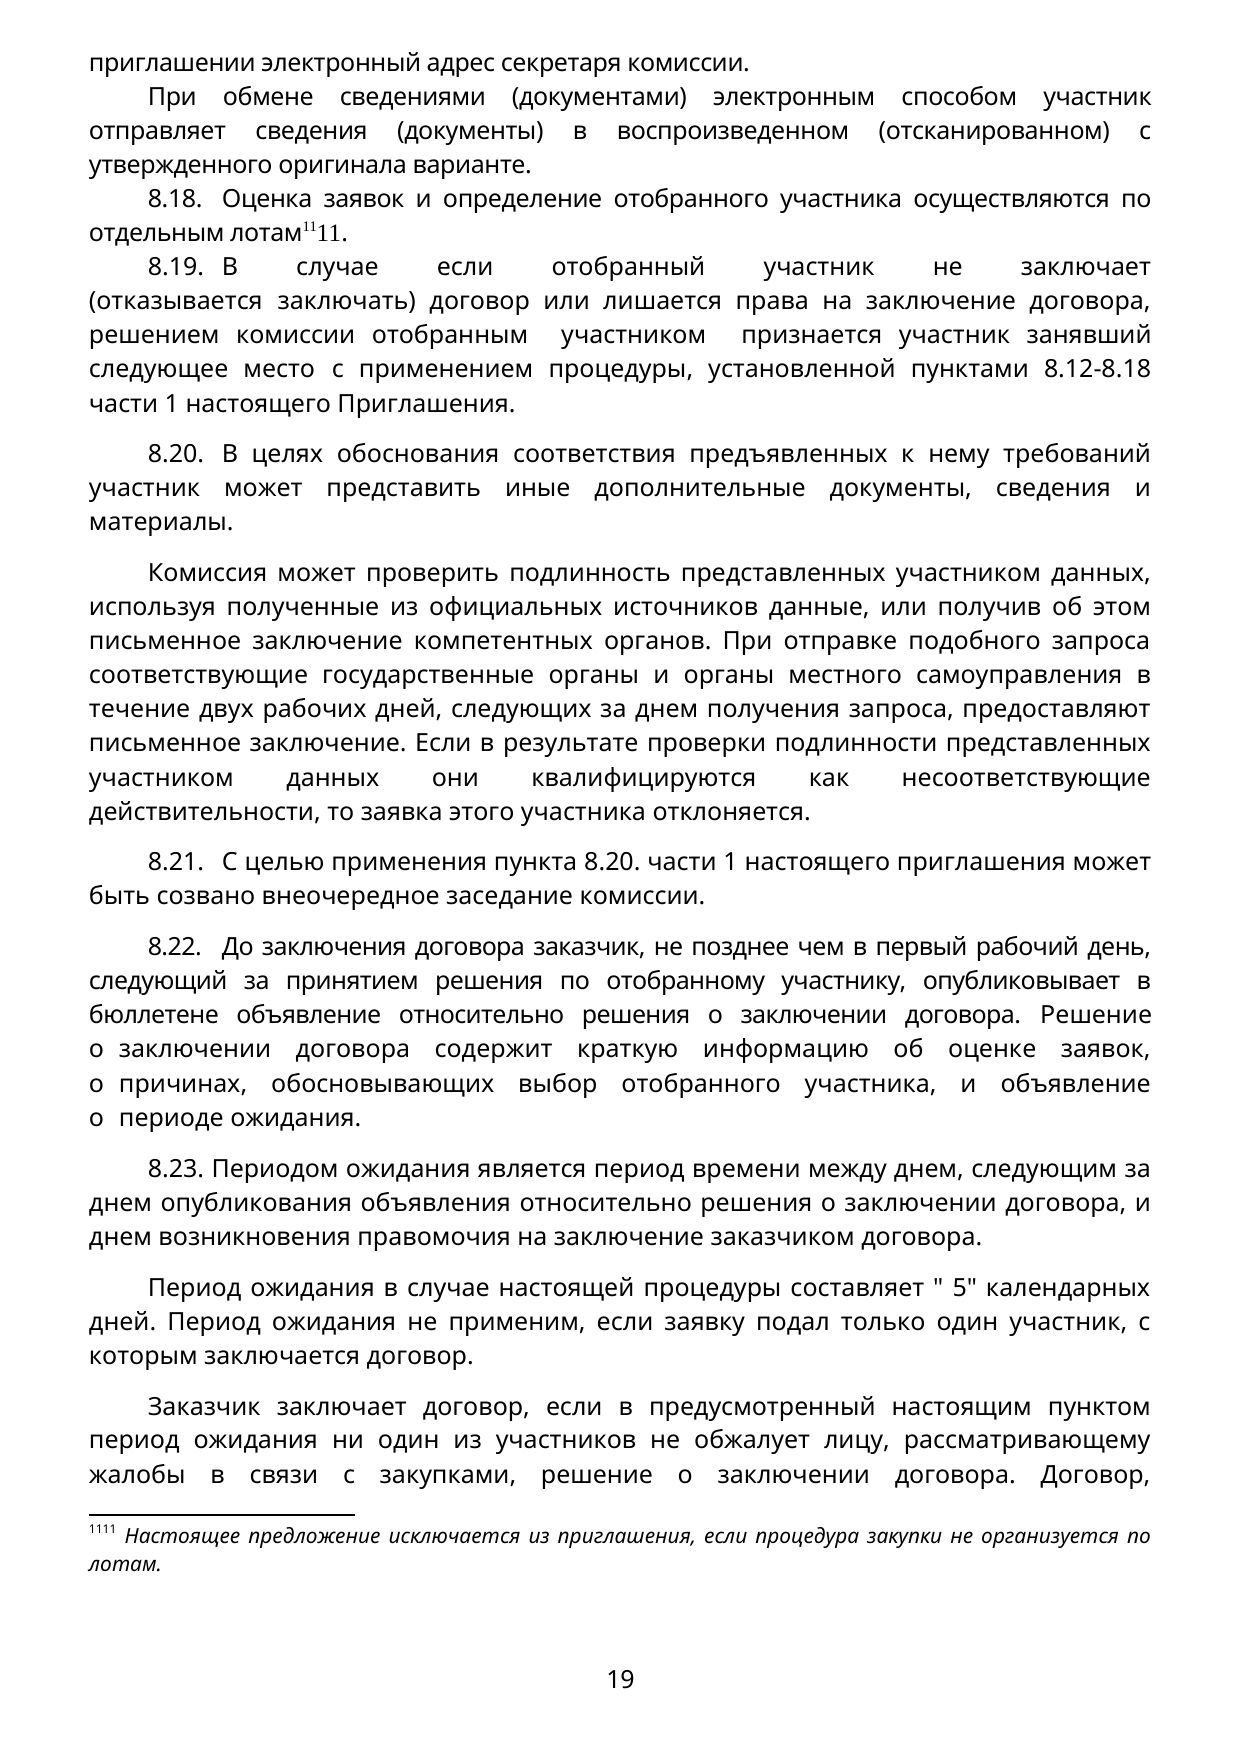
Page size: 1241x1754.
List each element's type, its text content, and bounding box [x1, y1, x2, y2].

text Период ожидания в случае настоящей процедуры составляет " 5" календарных дней. Период ожидания не применим, если заявку подал только один участник, с которым заключается договор. [89, 1269, 1152, 1371]
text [89, 1388, 1152, 1490]
text 8.21. С целью применения пункта 8.20. части 1 настоящего приглашения может быть созвано внеочередное заседание комиссии. [89, 844, 1152, 912]
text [89, 44, 1152, 78]
text 8.20. В целях обоснования соответствия предъявленных к нему требований участник может представить иные дополнительные документы, сведения и материалы. [89, 436, 1152, 538]
text При обмене сведениями (документами) электронным способом участник отправляет сведения (документы) в воспроизведенном (отсканированном) с утвержденного оригинала варианте. [89, 78, 1152, 181]
text 8.23. Периодом ожидания является период времени между днем, следующим за днем опубликования объявления относительно решения о заключении договора, и днем возникновения правомочия на заключение заказчиком договора. [89, 1150, 1152, 1253]
text 8.19. В случае если отобранный участник не заключает (отказывается заключать) договор или лишается права на заключение договора, решением комиссии отобранным участником признается участник занявший следующее место с применением процедуры, установленной пунктами 8.12-8.18 части 1 настоящего Приглашения. [89, 249, 1152, 419]
text 8.22. До заключения договора заказчик, не позднее чем в первый рабочий день, следующий за принятием решения по отобранному участнику, опубликовывает в бюллетене объявление относительно решения о заключении договора. Решение о заключении договора содержит краткую информацию об оценке заявок, о причинах, обосновывающих выбор отобранного участника, и объявление о периоде ожидания. [89, 929, 1152, 1134]
text 8.18. Оценка заявок и определение отобранного участника осуществляются по отдельным лотам11. [89, 181, 1152, 249]
text Комиссия может проверить подлинность представленных участником данных, используя полученные из официальных источников данные, или получив об этом письменное заключение компетентных органов. При отправке подобного запроса соответствующие государственные органы и органы местного самоуправления в течение двух рабочих дней, следующих за днем получения запроса, предоставляют письменное заключение. Если в результате проверки подлинности представленных участником данных они квалифицируются как несоответствующие действительности, то заявка этого участника отклоняется. [89, 555, 1152, 827]
